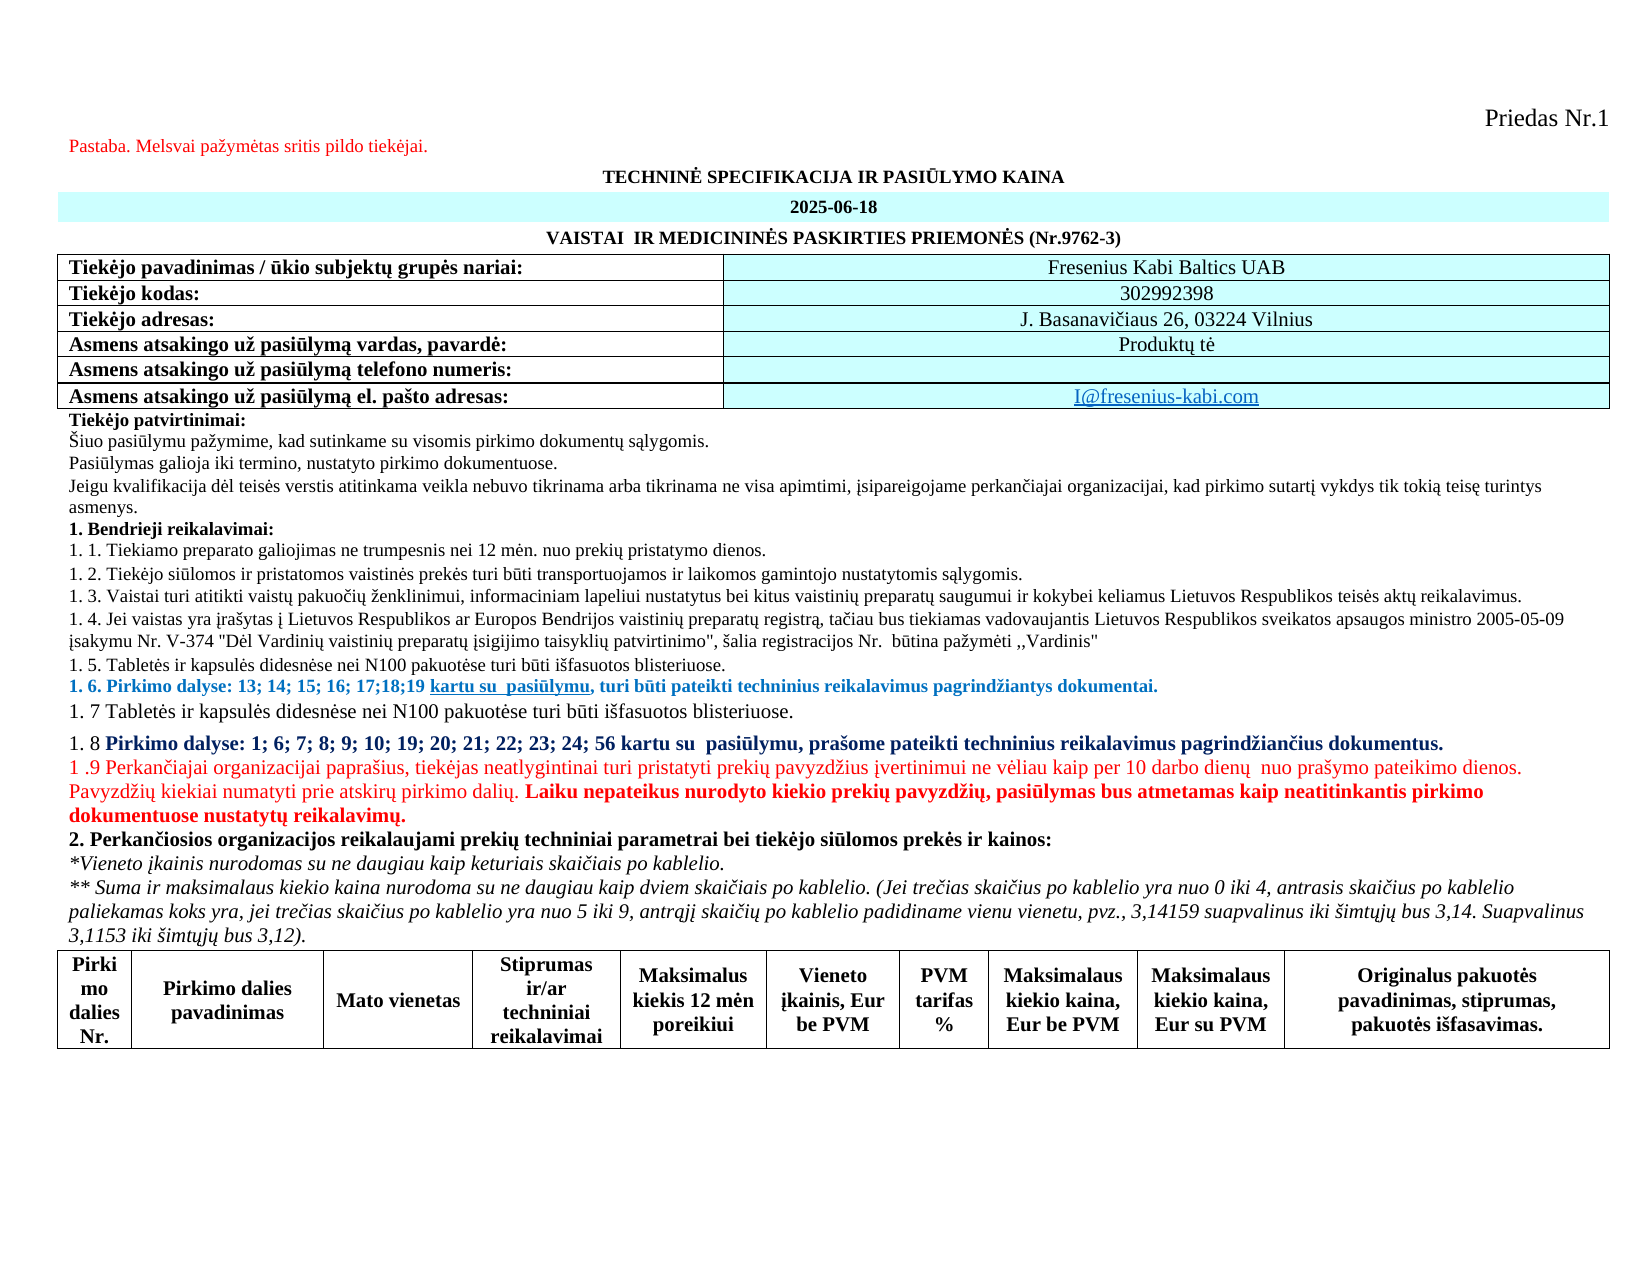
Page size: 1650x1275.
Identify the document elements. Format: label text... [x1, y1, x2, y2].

table_header Pastaba. Melsvai pažymėtas sritis pildo tiekėjai. [58, 131, 1609, 161]
table_cell Jeigu kvalifikacija dėl teisės verstis atitinkama veikla nebuvo tikrinama arba tikrinama ne visa apimtimi, įsipareigojame perkančiajai organizacijai, kad pirkimo sutartį vykdys tik tokią teisę turintys asmenys. [58, 475, 1609, 518]
table_cell J. Basanavičiaus 26, 03224 Vilnius [724, 306, 1609, 331]
table_cell Tiekėjo patvirtinimai: [58, 409, 1609, 430]
table_cell Pirkimo dalies pavadinimas [132, 951, 323, 1048]
table_cell I@fresenius-kabi.com [724, 384, 1609, 408]
table_cell VAISTAI IR MEDICININĖS PASKIRTIES PRIEMONĖS (Nr.9762-3) [58, 222, 1609, 253]
table_cell 1. 7 Tabletės ir kapsulės didesnėse nei N100 pakuotėse turi būti išfasuotos blisteriuose. [58, 697, 1609, 723]
table_cell 2. Perkančiosios organizacijos reikalaujami prekių techniniai parametrai bei tiekėjo siūlomos prekės ir kainos: [58, 827, 1609, 851]
table_cell Fresenius Kabi Baltics UAB [724, 255, 1609, 280]
table_cell 1. 4. Jei vaistas yra įrašytas į Lietuvos Respublikos ar Europos Bendrijos vaistinių preparatų registrą, tačiau bus tiekiamas vadovaujantis Lietuvos Respublikos sveikatos apsaugos ministro 2005-05-09 įsakymu Nr. V-374 ''Dėl Vardinių vaistinių preparatų įsigijimo taisyklių patvirtinimo", šalia registracijos Nr. būtina pažymėti ,,Vardinis" [58, 608, 1609, 654]
table_cell 1. 3. Vaistai turi atitikti vaistų pakuočių ženklinimui, informaciniam lapeliui nustatytus bei kitus vaistinių preparatų saugumui ir kokybei keliamus Lietuvos Respublikos teisės aktų reikalavimus. [58, 585, 1609, 608]
table_cell Šiuo pasiūlymu pažymime, kad sutinkame su visomis pirkimo dokumentų sąlygomis. [58, 430, 1609, 452]
table_cell *Vieneto įkainis nurodomas su ne daugiau kaip keturiais skaičiais po kablelio. ** Suma ir maksimalaus kiekio kaina nurodoma su ne daugiau kaip dviem skaičiais po kablelio. (Jei trečias skaičius po kablelio yra nuo 0 iki 4, antrasis skaičius po kablelio paliekamas koks yra, jei trečias skaičius po kablelio yra nuo 5 iki 9, antrąjį skaičių po kablelio padidiname vienu vienetu, pvz., 3,14159 suapvalinus iki šimtųjų bus 3,14. Suapvalinus 3,1153 iki šimtųjų bus 3,12). [58, 851, 1609, 950]
table_cell Tiekėjo adresas: [58, 306, 723, 331]
table_cell 1 .9 Perkančiajai organizacijai paprašius, tiekėjas neatlygintinai turi pristatyti prekių pavyzdžius įvertinimui ne vėliau kaip per 10 darbo dienų nuo prašymo pateikimo dienos. Pavyzdžių kiekiai numatyti prie atskirų pirkimo dalių. Laiku nepateikus nurodyto kiekio prekių pavyzdžių, pasiūlymas bus atmetamas kaip neatitinkantis pirkimo dokumentuose nustatytų reikalavimų. [58, 755, 1609, 827]
table_cell Maksimalaus kiekio kaina, Eur be PVM [989, 951, 1137, 1048]
table_cell 1. 5. Tabletės ir kapsulės didesnėse nei N100 pakuotėse turi būti išfasuotos blisteriuose. [58, 654, 1609, 675]
table_cell Mato vienetas [324, 951, 472, 1048]
table_cell Maksimalaus kiekio kaina, Eur su PVM [1138, 951, 1284, 1048]
table_cell Asmens atsakingo už pasiūlymą vardas, pavardė: [58, 332, 723, 356]
table_cell Tiekėjo pavadinimas / ūkio subjektų grupės nariai: [58, 255, 723, 280]
table_cell Asmens atsakingo už pasiūlymą telefono numeris: [58, 357, 723, 382]
table_cell 1. 8 Pirkimo dalyse: 1; 6; 7; 8; 9; 10; 19; 20; 21; 22; 23; 24; 56 kartu su pasiūlymu, prašome pateikti techninius reikalavimus pagrindžiančius dokumentus. [58, 724, 1609, 755]
table_cell Produktų tė [724, 332, 1609, 356]
table_cell TECHNINĖ SPECIFIKACIJA IR PASIŪLYMO KAINA [58, 161, 1609, 192]
table_cell PVM tarifas % [900, 951, 988, 1048]
table_cell Pasiūlymas galioja iki termino, nustatyto pirkimo dokumentuose. [58, 452, 1609, 474]
table_cell 1. 2. Tiekėjo siūlomos ir pristatomos vaistinės prekės turi būti transportuojamos ir laikomos gamintojo nustatytomis sąlygomis. [58, 563, 1609, 585]
table_cell Tiekėjo kodas: [58, 281, 723, 305]
table_cell Originalus pakuotės pavadinimas, stiprumas, pakuotės išfasavimas. [1285, 951, 1609, 1048]
table_cell 1. 6. Pirkimo dalyse: 13; 14; 15; 16; 17;18;19 kartu su pasiūlymu, turi būti pateikti techninius reikalavimus pagrindžiantys dokumentai. [58, 675, 1609, 697]
table_cell 1. 1. Tiekiamo preparato galiojimas ne trumpesnis nei 12 mėn. nuo prekių pristatymo dienos. [58, 539, 1609, 563]
table_cell Asmens atsakingo už pasiūlymą el. pašto adresas: [58, 384, 723, 408]
text Priedas Nr.1 [59, 103, 1609, 131]
table_cell Pirkimo dalies Nr. [58, 951, 131, 1048]
table_cell 302992398 [724, 281, 1609, 305]
table_cell Maksimalus kiekis 12 mėn poreikiui [621, 951, 766, 1048]
table_cell 2025-06-18 [58, 192, 1609, 222]
table_cell Stiprumas ir/ar techniniai reikalavimai [473, 951, 620, 1048]
table_cell 1. Bendrieji reikalavimai: [58, 518, 1609, 539]
table_cell [724, 357, 1609, 382]
table_cell Vieneto įkainis, Eur be PVM [767, 951, 899, 1048]
